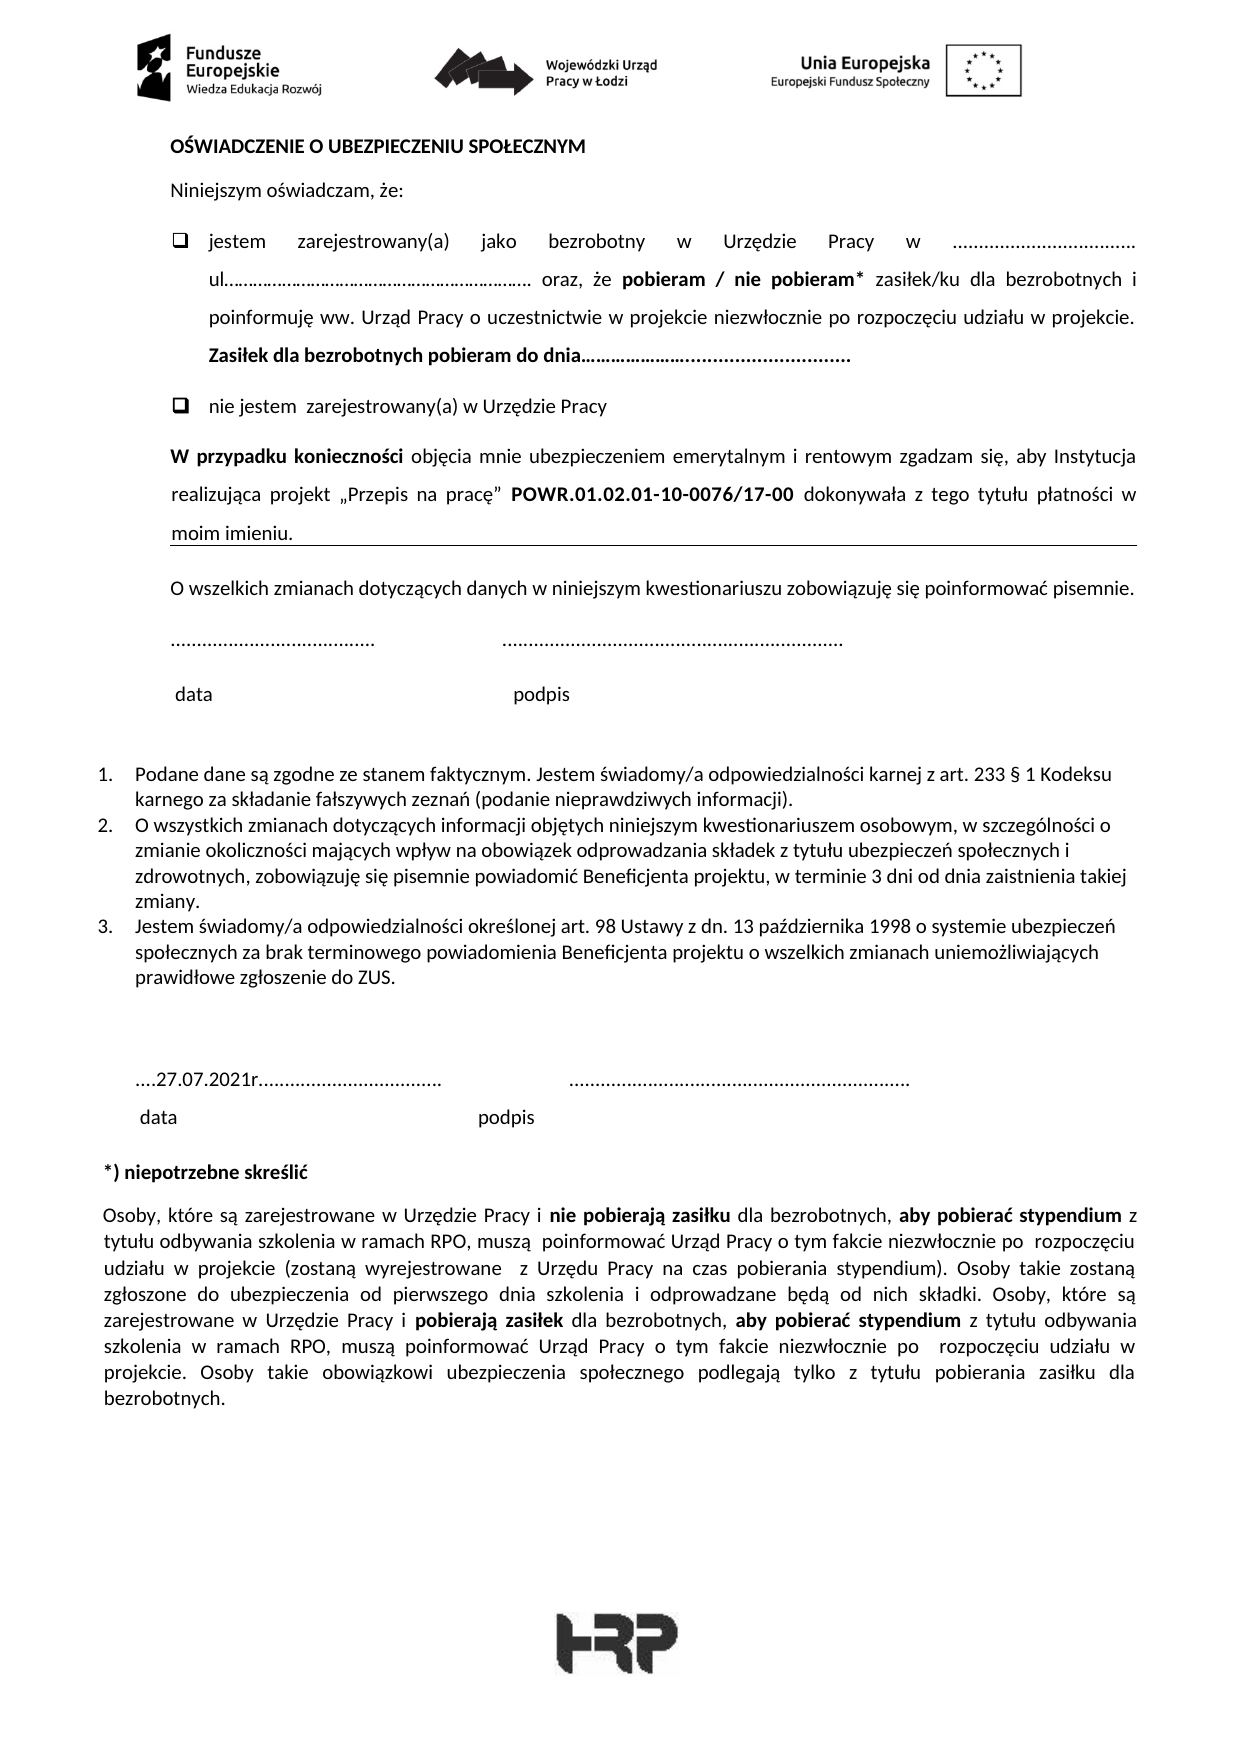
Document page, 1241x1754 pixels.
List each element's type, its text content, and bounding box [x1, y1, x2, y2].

list Jestem świadomy/a odpowiedzialności określonej art. 98 Ustawy z dn. 13 października 1998 o systemie ubezpieczeń społecznych za brak terminowego powiadomienia Beneficjenta projektu o wszelkich zmianach uniemożliwiających prawidłowe zgłoszenie do ZUS. [97, 914, 1137, 990]
text O wszelkich zmianach dotyczących danych w niniejszym kwestionariuszu zobowiązuję się poinformować pisemnie. [170, 576, 1137, 601]
text Niniejszym oświadczam, że: [170, 177, 1137, 203]
text W przypadku konieczności objęcia mnie ubezpieczeniem emerytalnym i rentowym zgadzam się, aby Instytucja realizująca projekt „Przepis na pracę” POWR.01.02.01-10-0076/17-00 dokonywała z tego tytułu płatności w moim imieniu. [170, 443, 1137, 545]
list jestem zarejestrowany(a) jako bezrobotny w Urzędzie Pracy w ................................... ul………………………………………………………. oraz, że pobieram / nie pobieram* zasiłek/ku dla bezrobotnych i poinformuję ww. Urząd Pracy o uczestnictwie w projekcie niezwłocznie po rozpoczęciu udziału w projekcie. Zasiłek dla bezrobotnych pobieram do dnia………………….............................. [171, 228, 1137, 368]
picture [102, 29, 1047, 108]
picture [554, 1612, 681, 1677]
list nie jestem zarejestrowany(a) w Urzędzie Pracy [171, 393, 1137, 418]
text *) niepotrzebne skreślić [103, 1159, 1137, 1184]
text Osoby, które są zarejestrowane w Urzędzie Pracy i nie pobierają zasiłku dla bezrobotnych, aby pobierać stypendium z tytułu odbywania szkolenia w ramach RPO, muszą poinformować Urząd Pracy o tym fakcie niezwłocznie po rozpoczęciu udziału w projekcie (zostaną wyrejestrowane z Urzędu Pracy na czas pobierania stypendium). Osoby takie zostaną zgłoszone do ubezpieczenia od pierwszego dnia szkolenia i odprowadzane będą od nich składki. Osoby, które są zarejestrowane w Urzędzie Pracy i pobierają zasiłek dla bezrobotnych, aby pobierać stypendium z tytułu odbywania szkolenia w ramach RPO, muszą poinformować Urząd Pracy o tym fakcie niezwłocznie po rozpoczęciu udziału w projekcie. Osoby takie obowiązkowi ubezpieczenia społecznego podlegają tylko z tytułu pobierania zasiłku dla bezrobotnych. [103, 1202, 1137, 1411]
list O wszystkich zmianach dotyczących informacji objętych niniejszym kwestionariuszem osobowym, w szczególności o zmianie okoliczności mających wpływ na obowiązek odprowadzania składek z tytułu ubezpieczeń społecznych i zdrowotnych, zobowiązuję się pisemnie powiadomić Beneficjenta projektu, w terminie 3 dni od dnia zaistnienia takiej zmiany. [97, 812, 1137, 914]
list Podane dane są zgodne ze stanem faktycznym. Jestem świadomy/a odpowiedzialności karnej z art. 233 § 1 Kodeksu karnego za składanie fałszywych zeznań (podanie nieprawdziwych informacji). [97, 761, 1137, 812]
text OŚWIADCZENIE O UBEZPIECZENIU SPOŁECZNYM [170, 133, 1137, 158]
text data podpis [170, 681, 1137, 706]
list ....27.07.2021r................................... ................................................................. [135, 1066, 1137, 1092]
text ....................................... ................................................................. [170, 626, 1137, 652]
list data podpis [135, 1104, 1137, 1130]
